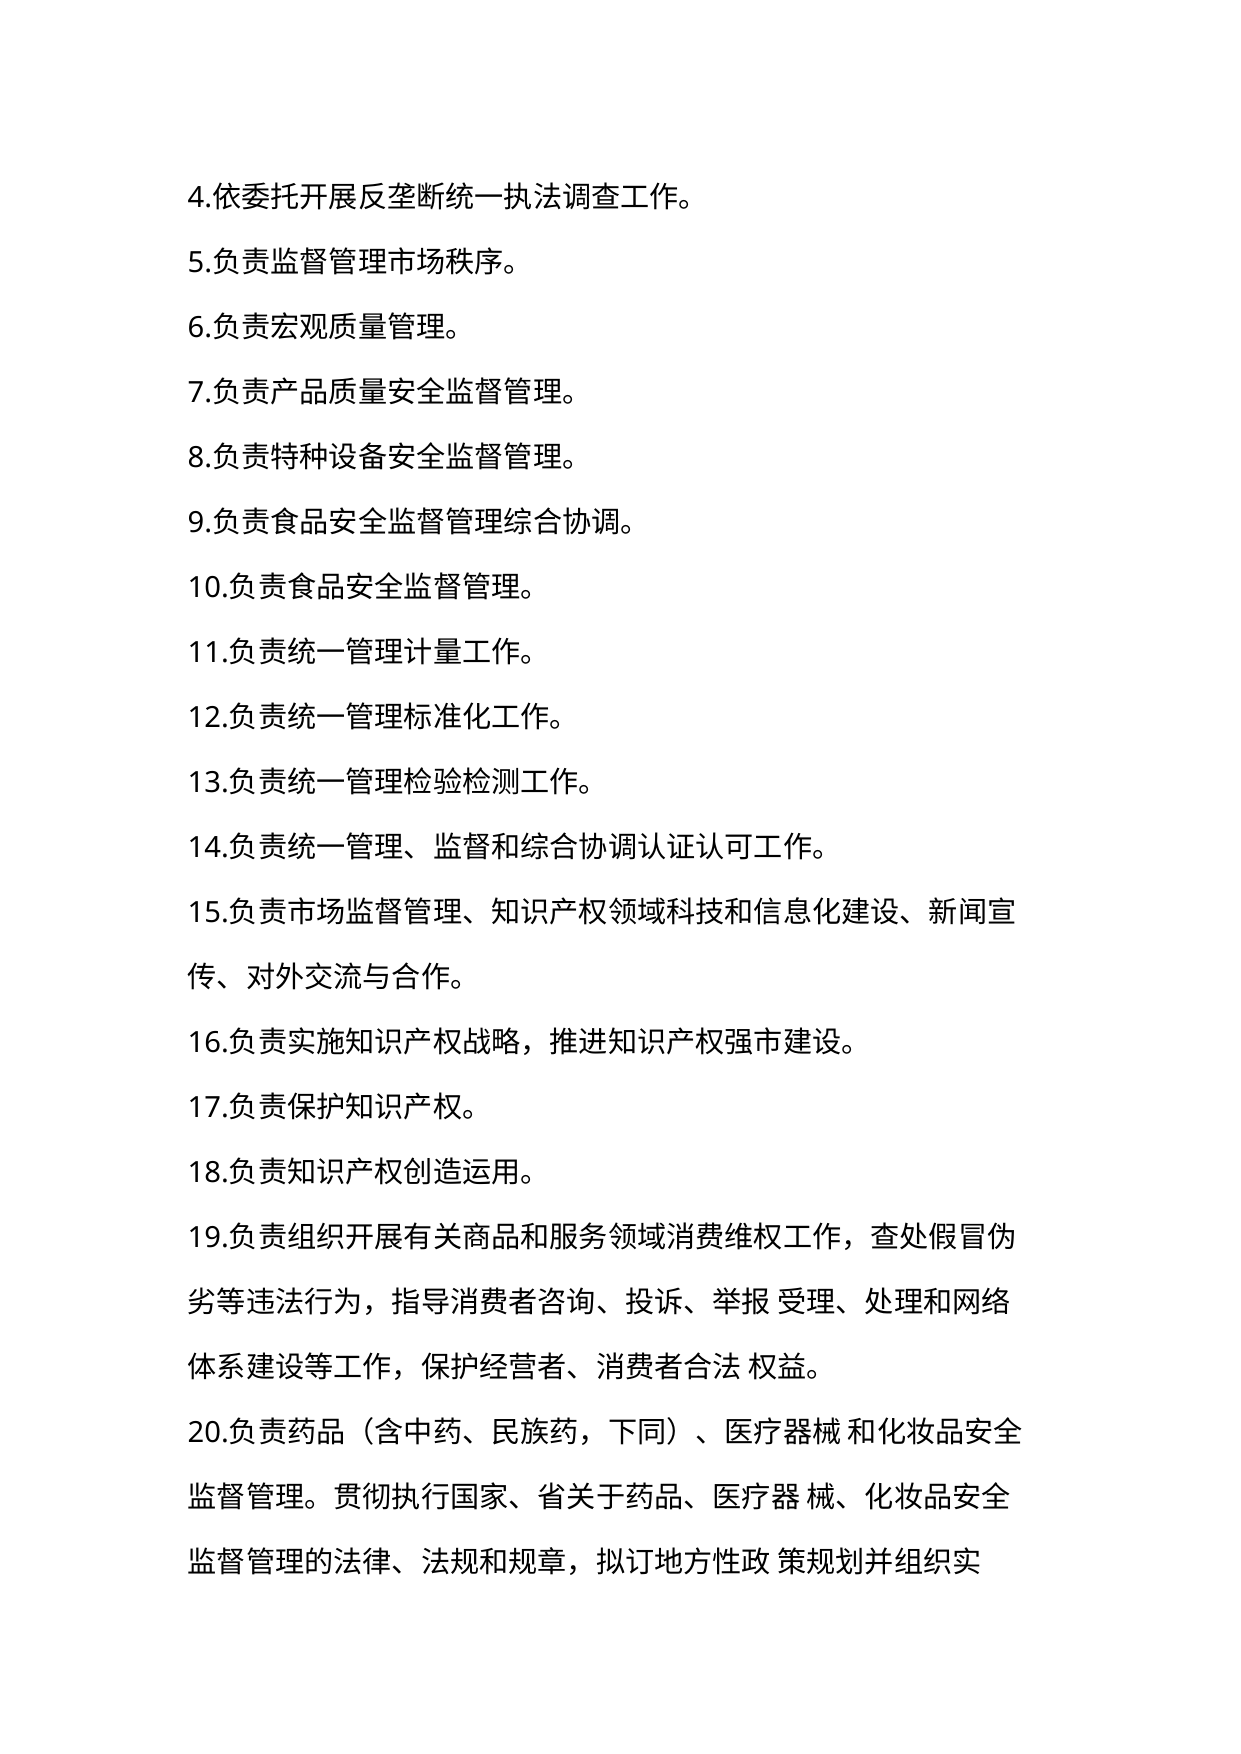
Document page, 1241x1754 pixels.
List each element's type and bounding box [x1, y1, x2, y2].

table_cell [176, 162, 1041, 1592]
